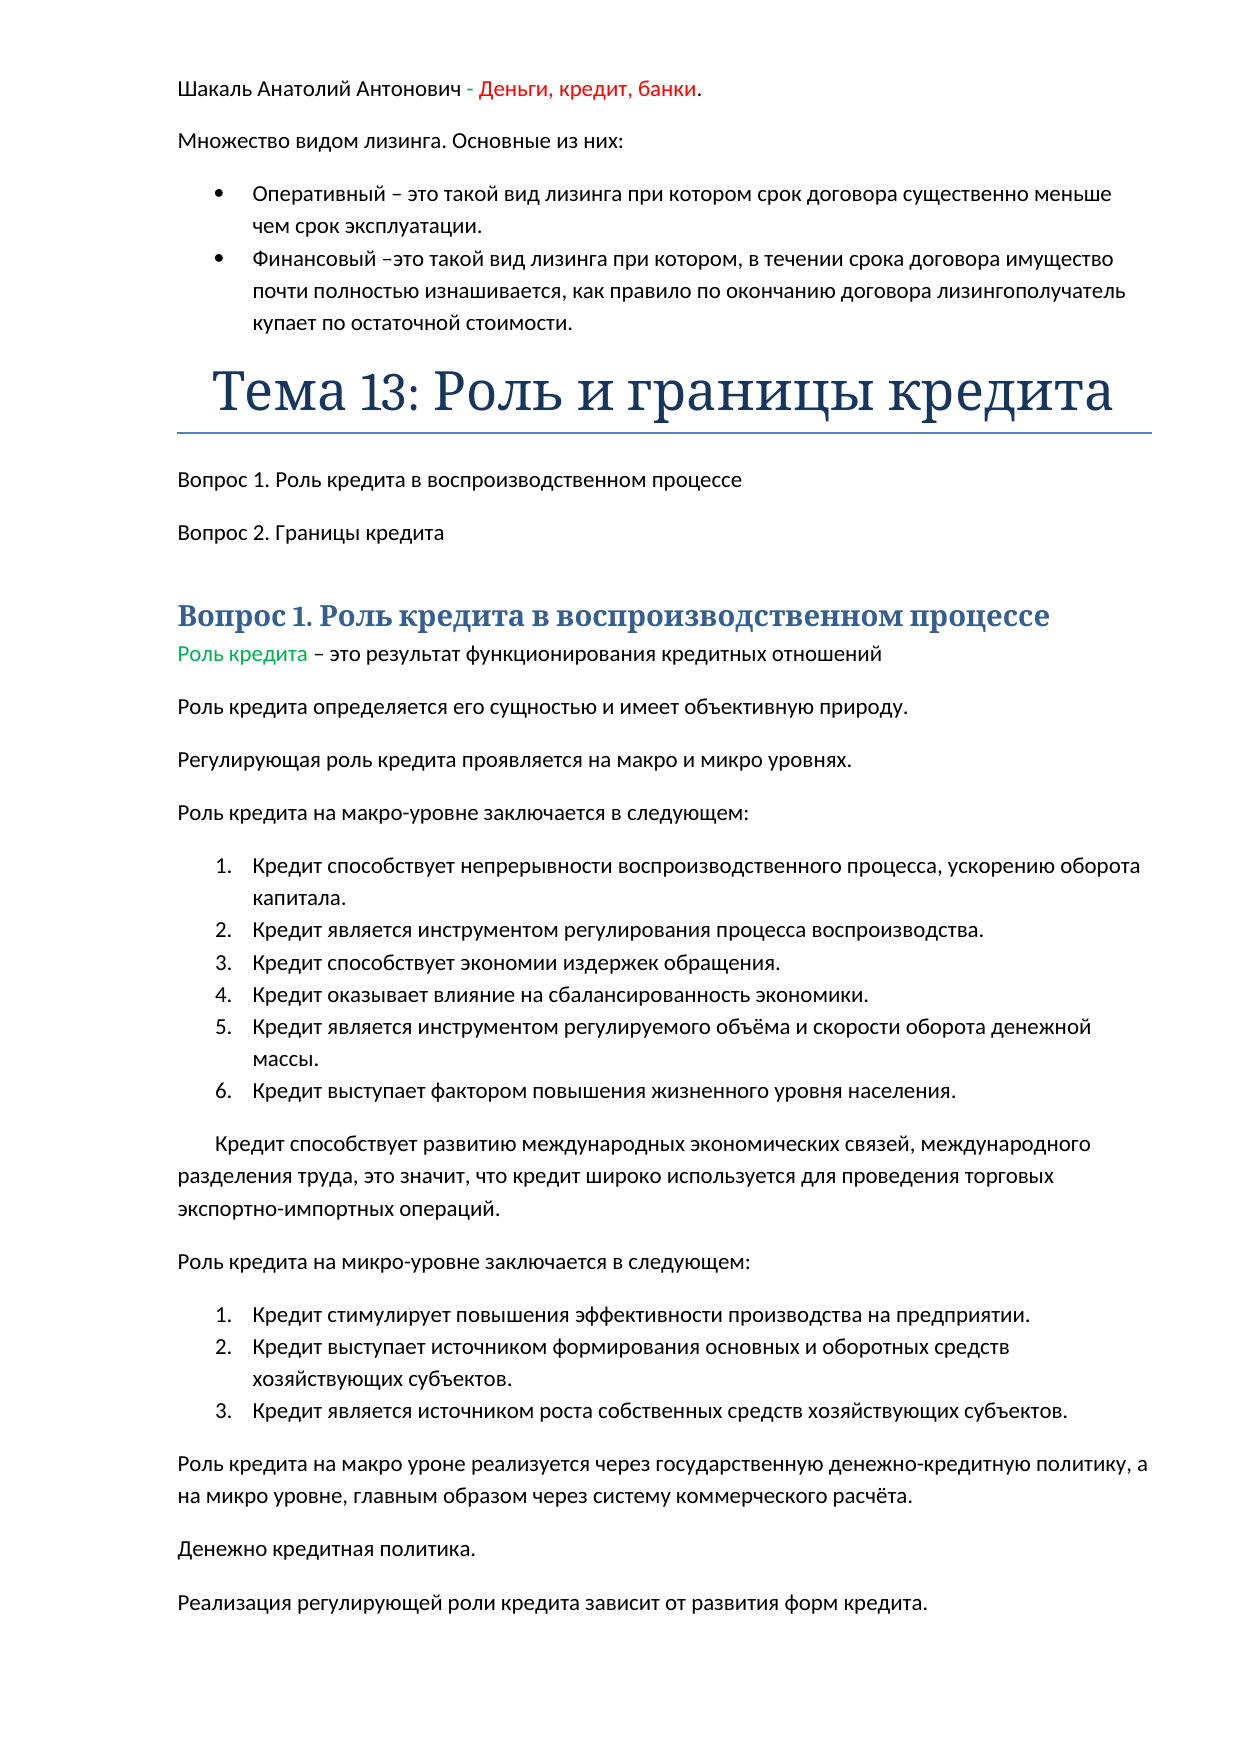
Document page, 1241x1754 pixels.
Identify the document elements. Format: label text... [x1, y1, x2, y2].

text Роль кредита на макро-уровне заключается в следующем: [177, 798, 1152, 826]
text Кредит способствует развитию международных экономических связей, международного разделения труда, это значит, что кредит широко используется для проведения торговых экспортно-импортных операций. [177, 1129, 1152, 1222]
list Кредит способствует экономии издержек обращения. [215, 948, 1152, 976]
text Роль кредита на микро-уровне заключается в следующем: [177, 1247, 1152, 1275]
text Роль кредита на макро уроне реализуется через государственную денежно-кредитную политику, а на микро уровне, главным образом через систему коммерческого расчёта. [177, 1449, 1152, 1509]
list Кредит выступает фактором повышения жизненного уровня населения. [215, 1076, 1152, 1104]
list Кредит стимулирует повышения эффективности производства на предприятии. [215, 1300, 1152, 1328]
list Кредит выступает источником формирования основных и оборотных средств хозяйствующих субъектов. [215, 1332, 1152, 1392]
text Роль кредита – это результат функционирования кредитных отношений [177, 639, 1152, 667]
text Денежно кредитная политика. [177, 1534, 1152, 1563]
list Кредит является инструментом регулирования процесса воспроизводства. [215, 915, 1152, 943]
list Кредит способствует непрерывности воспроизводственного процесса, ускорению оборота капитала. [215, 851, 1152, 911]
list Кредит является источником роста собственных средств хозяйствующих субъектов. [215, 1396, 1152, 1424]
list Кредит оказывает влияние на сбалансированность экономики. [215, 980, 1152, 1008]
list Оперативный – это такой вид лизинга при котором срок договора существенно меньше чем срок эксплуатации. [215, 179, 1152, 240]
text Реализация регулирующей роли кредита зависит от развития форм кредита. [177, 1588, 1152, 1616]
subtitle Вопрос 1. Роль кредита в воспроизводственном процессе [177, 600, 1152, 634]
text Множество видом лизинга. Основные из них: [177, 126, 1152, 154]
title Тема 13: Роль и границы кредита [177, 361, 1152, 432]
list Кредит является инструментом регулируемого объёма и скорости оборота денежной массы. [215, 1012, 1152, 1072]
text Вопрос 2. Границы кредита [177, 518, 1152, 546]
text Вопрос 1. Роль кредита в воспроизводственном процессе [177, 465, 1152, 493]
text Регулирующая роль кредита проявляется на макро и микро уровнях. [177, 745, 1152, 773]
list Финансовый –это такой вид лизинга при котором, в течении срока договора имущество почти полностью изнашивается, как правило по окончанию договора лизингополучатель купает по остаточной стоимости. [215, 244, 1152, 336]
text Роль кредита определяется его сущностью и имеет объективную природу. [177, 692, 1152, 720]
